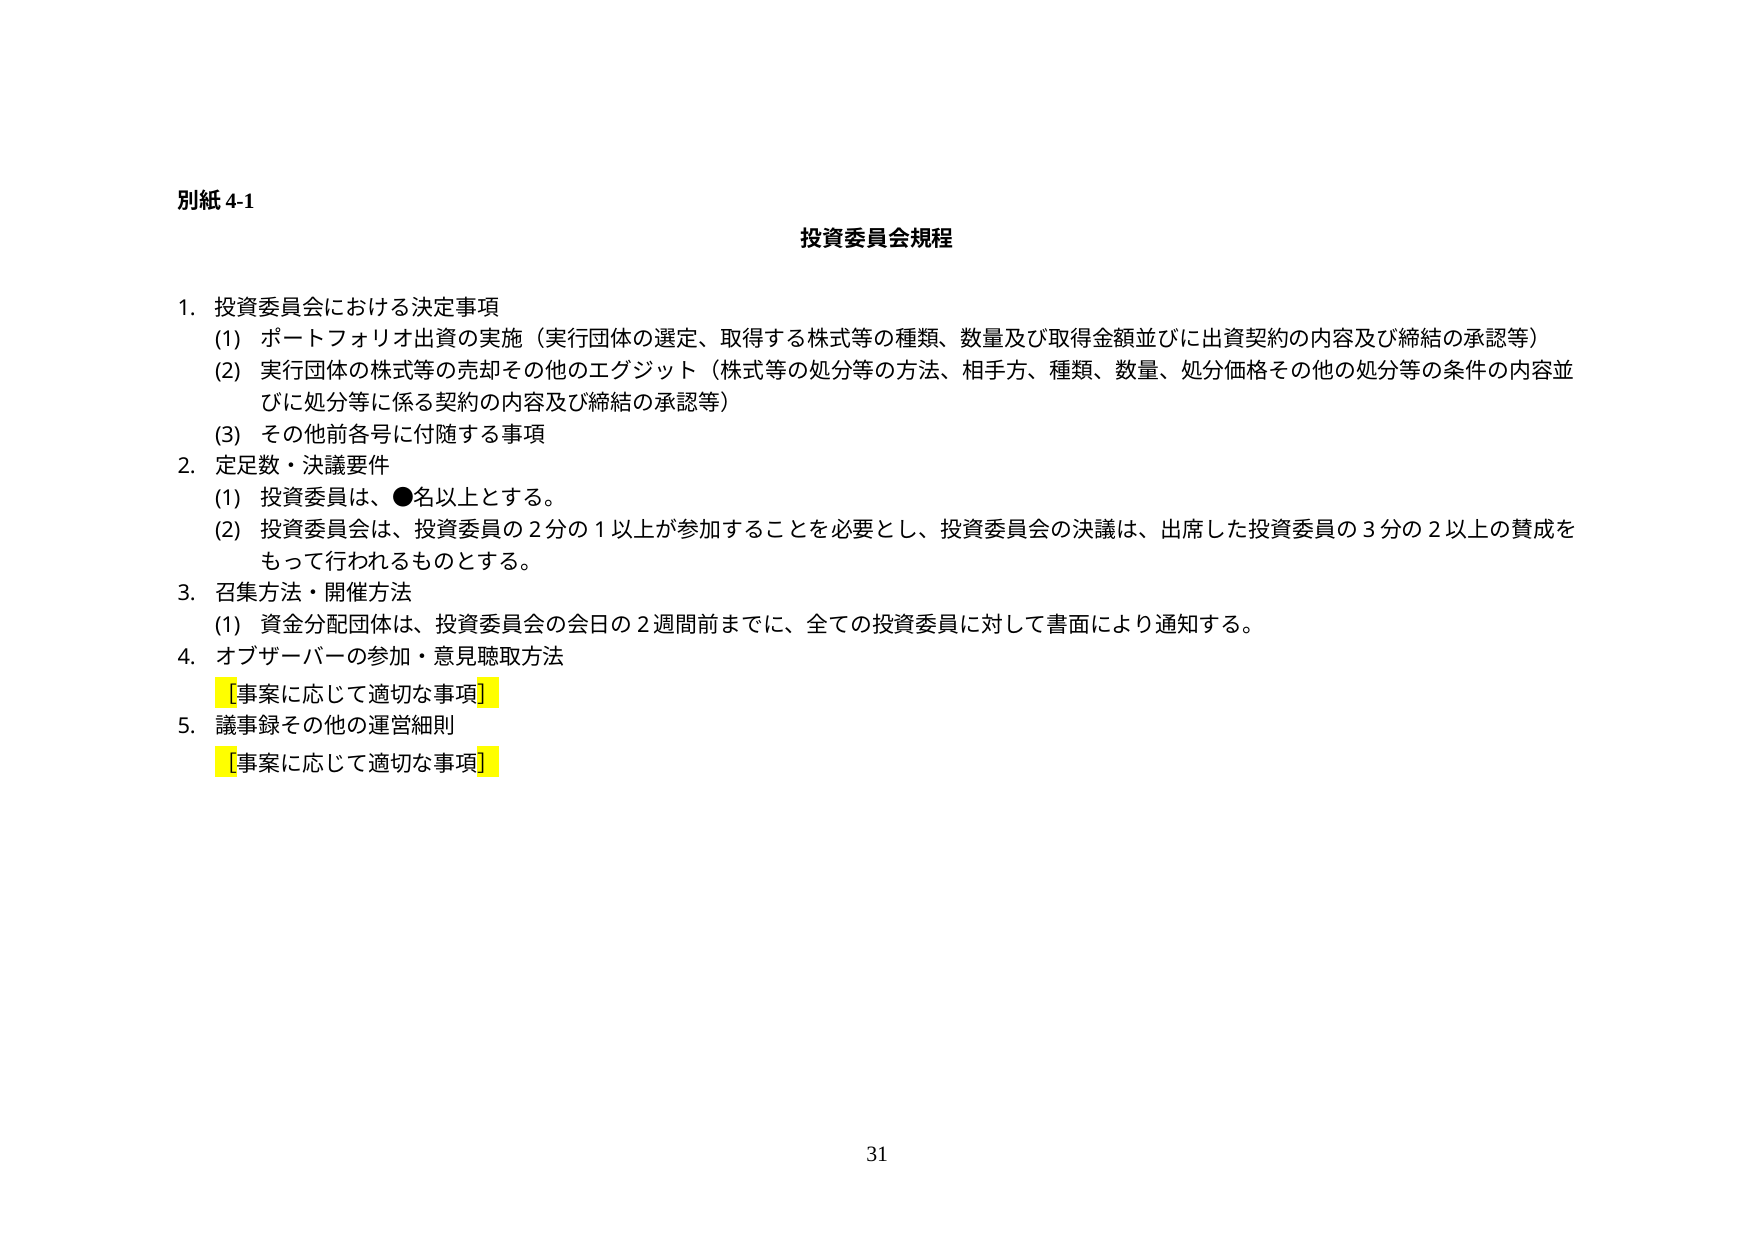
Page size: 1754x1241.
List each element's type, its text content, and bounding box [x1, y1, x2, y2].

list その他前各号に付随する事項 [215, 417, 1577, 448]
text 別紙4-1 [177, 177, 1577, 215]
text 投資委員会規程 [177, 215, 1577, 252]
list 定足数・決議要件 [177, 448, 1577, 480]
list ポートフォリオ出資の実施（実行団体の選定、取得する株式等の種類、数量及び取得金額並びに出資契約の内容及び締結の承認等） [215, 321, 1577, 353]
list 資金分配団体は、投資委員会の会日の2週間前までに、全ての投資委員に対して書面により通知する。 [215, 607, 1577, 639]
list 投資委員会における決定事項 [177, 290, 1577, 321]
list 実行団体の株式等の売却その他のエグジット（株式等の処分等の方法、相手方、種類、数量、処分価格その他の処分等の条件の内容並びに処分等に係る契約の内容及び締結の承認等） [215, 353, 1577, 417]
list ［事案に応じて適切な事項］ [215, 740, 1577, 777]
list 議事録その他の運営細則 [177, 708, 1577, 740]
list ［事案に応じて適切な事項］ [215, 671, 1577, 708]
list オブザーバーの参加・意見聴取方法 [177, 639, 1577, 671]
list 投資委員会は、投資委員の2分の1以上が参加することを必要とし、投資委員会の決議は、出席した投資委員の3分の2以上の賛成をもって行われるものとする。 [215, 512, 1577, 575]
list 投資委員は、●名以上とする。 [215, 480, 1577, 512]
list 召集方法・開催方法 [177, 575, 1577, 607]
